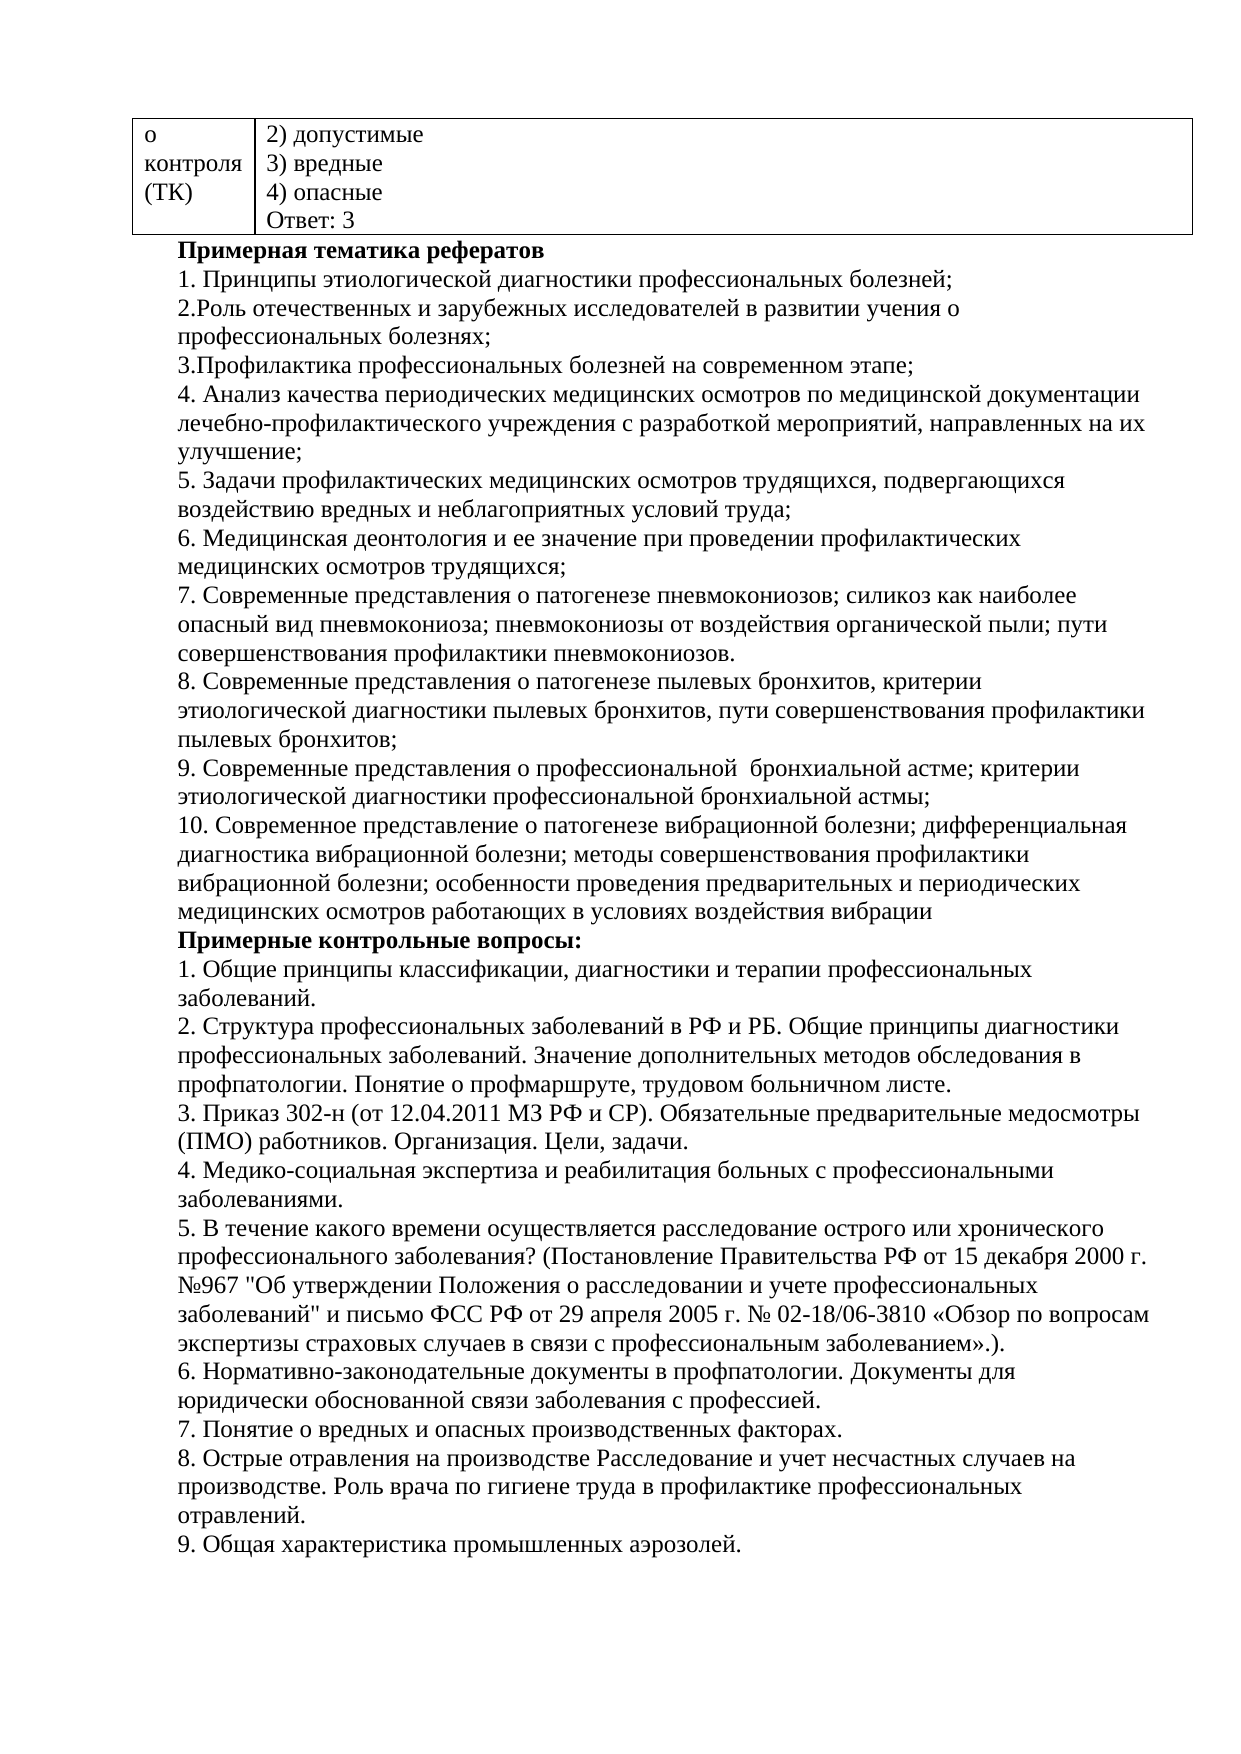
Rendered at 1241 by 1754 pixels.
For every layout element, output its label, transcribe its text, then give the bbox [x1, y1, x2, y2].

text 8. Современные представления о патогенезе пылевых бронхитов, критерии этиологической диагностики пылевых бронхитов, пути совершенствования профилактики пылевых бронхитов; [177, 666, 1152, 753]
text 5. В течение какого времени осуществляется расследование острого или хронического профессионального заболевания? (Постановление Правительства РФ от 15 декабря 2000 г. №967 "Об утверждении Положения о расследовании и учете профессиональных заболеваний" и письмо ФСС РФ от 29 апреля 2005 г. № 02-18/06-3810 «Обзор по вопросам экспертизы страховых случаев в связи с профессиональным заболеванием».). [177, 1213, 1152, 1356]
text 1. Общие принципы классификации, диагностики и терапии профессиональных заболеваний. [177, 954, 1152, 1011]
text 5. Задачи профилактических медицинских осмотров трудящихся, подвергающихся воздействию вредных и неблагоприятных условий труда; [177, 465, 1152, 523]
text 10. Современное представление о патогенезе вибрационной болезни; дифференциальная диагностика вибрационной болезни; методы совершенствования профилактики вибрационной болезни; особенности проведения предварительных и периодических медицинских осмотров работающих в условиях воздействия вибрации [177, 810, 1152, 925]
text 2. Структура профессиональных заболеваний в РФ и РБ. Общие принципы диагностики профессиональных заболеваний. Значение дополнительных методов обследования в профпатологии. Понятие о профмаршруте, трудовом больничном листе. [177, 1011, 1152, 1098]
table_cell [133, 119, 254, 234]
text Примерные контрольные вопросы: [177, 925, 1152, 954]
text 1. Принципы этиологической диагностики профессиональных болезней; [177, 264, 1152, 293]
text 4. Медико-социальная экспертиза и реабилитация больных с профессиональными заболеваниями. [177, 1155, 1152, 1213]
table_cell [256, 119, 1192, 234]
text 9. Общая характеристика промышленных аэрозолей. [177, 1529, 1152, 1558]
text 3. Приказ 302-н (от 12.04.2011 МЗ РФ и СР). Обязательные предварительные медосмотры (ПМО) работников. Организация. Цели, задачи. [177, 1098, 1152, 1155]
text 7. Современные представления о патогенезе пневмокониозов; силикоз как наиболее опасный вид пневмокониоза; пневмокониозы от воздействия органической пыли; пути совершенствования профилактики пневмокониозов. [177, 580, 1152, 666]
text 3.Профилактика профессиональных болезней на современном этапе; [177, 350, 1152, 379]
text Примерная тематика рефератов [177, 235, 1152, 264]
text 4. Анализ качества периодических медицинских осмотров по медицинской документации лечебно-профилактического учреждения с разработкой мероприятий, направленных на их улучшение; [177, 379, 1152, 465]
text 9. Современные представления о профессиональной бронхиальной астме; критерии этиологической диагностики профессиональной бронхиальной астмы; [177, 753, 1152, 810]
text 7. Понятие о вредных и опасных производственных факторах. [177, 1414, 1152, 1443]
text 2.Роль отечественных и зарубежных исследователей в развитии учения о профессиональных болезнях; [177, 293, 1152, 350]
text 6. Нормативно-законодательные документы в профпатологии. Документы для юридически обоснованной связи заболевания с профессией. [177, 1356, 1152, 1414]
text 8. Острые отравления на производстве Расследование и учет несчастных случаев на производстве. Роль врача по гигиене труда в профилактике профессиональных отравлений. [177, 1443, 1152, 1529]
text 6. Медицинская деонтология и ее значение при проведении профилактических медицинских осмотров трудящихся; [177, 523, 1152, 580]
